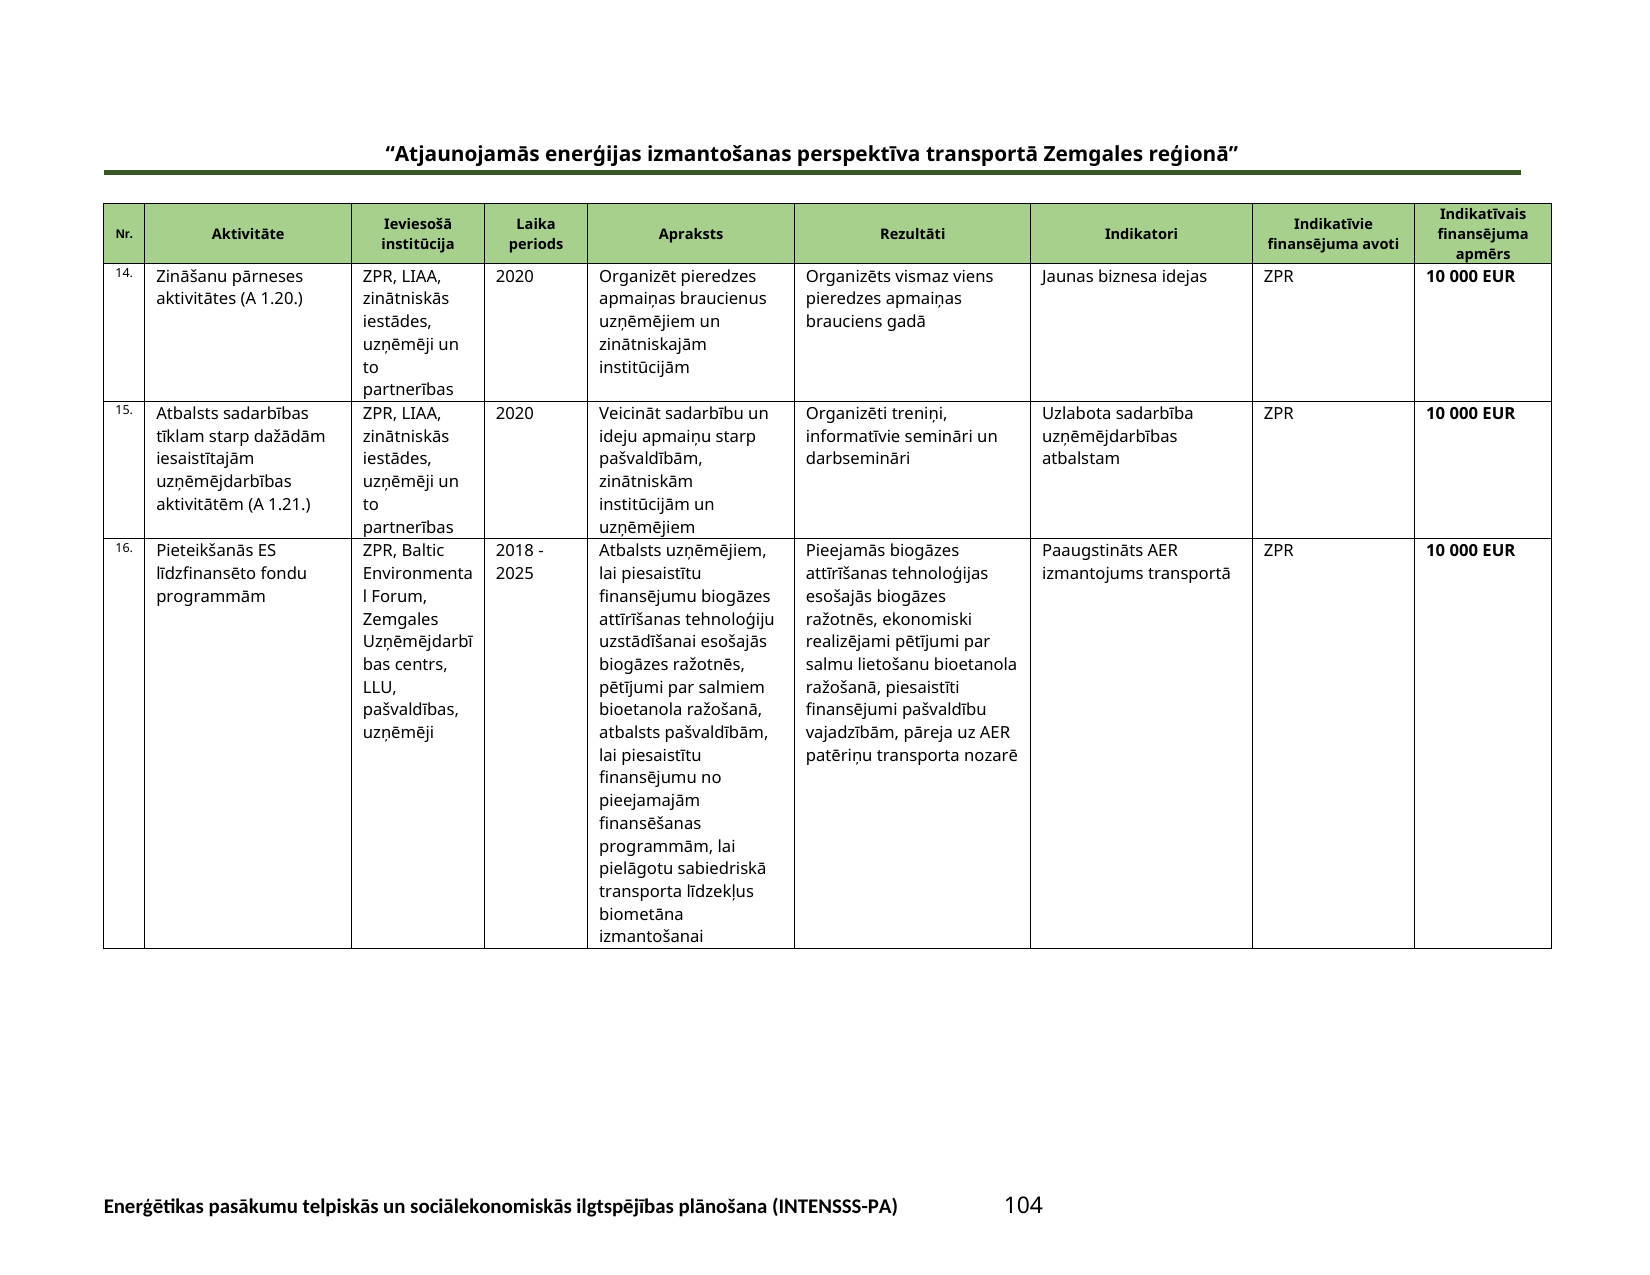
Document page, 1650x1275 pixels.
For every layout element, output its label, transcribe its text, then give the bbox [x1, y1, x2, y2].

table_header Aktivitāte [145, 204, 351, 263]
table_cell ZPR [1253, 539, 1414, 948]
table_cell 2020 [485, 402, 587, 538]
table_cell 10 000 EUR [1415, 539, 1551, 948]
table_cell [352, 264, 484, 401]
table_cell Pieteikšanās ES līdzfinansēto fondu programmām [145, 539, 351, 948]
table_cell Veicināt sadarbību un ideju apmaiņu starp pašvaldībām, zinātniskām institūcijām un uzņēmējiem [588, 402, 794, 538]
table_cell ZPR [1253, 264, 1414, 401]
table_cell Organizēti treniņi, informatīvie semināri un darbsemināri [795, 402, 1030, 538]
table_cell Zināšanu pārneses aktivitātes (A 1.20.) [145, 264, 351, 401]
table_header Laika periods [485, 204, 587, 263]
table_cell 2020 [485, 264, 587, 401]
table_header Apraksts [588, 204, 794, 263]
table_cell Atbalsts uzņēmējiem, lai piesaistītu finansējumu biogāzes attīrīšanas tehnoloģiju uzstādīšanai esošajās biogāzes ražotnēs, pētījumi par salmiem bioetanola ražošanā, atbalsts pašvaldībām, lai piesaistītu finansējumu no pieejamajām finansēšanas programmām, lai pielāgotu sabiedriskā transporta līdzekļus biometāna izmantošanai [588, 539, 794, 948]
table_header Indikatori [1031, 204, 1252, 263]
table_cell Organizēts vismaz viens pieredzes apmaiņas brauciens gadā [795, 264, 1030, 401]
table_cell Paaugstināts AER izmantojums transportā [1031, 539, 1252, 948]
table_cell Atbalsts sadarbības tīklam starp dažādām iesaistītajām uzņēmējdarbības aktivitātēm (A 1.21.) [145, 402, 351, 538]
table_cell ZPR, LIAA, zinātniskās iestādes, uzņēmēji un to partnerības [352, 402, 484, 538]
table_header Indikatīvais finansējuma apmērs [1415, 204, 1551, 263]
table_cell 10 000 EUR [1415, 402, 1551, 538]
table_header Indikatīvie finansējuma avoti [1253, 204, 1414, 263]
table_cell 14. [104, 264, 144, 401]
table_cell 2018 - 2025 [485, 539, 587, 948]
table_header Nr. [104, 204, 144, 263]
table_cell Organizēt pieredzes apmaiņas braucienus uzņēmējiem un zinātniskajām institūcijām [588, 264, 794, 401]
table_cell Uzlabota sadarbība uzņēmējdarbības atbalstam [1031, 402, 1252, 538]
table_cell 10 000 EUR [1415, 264, 1551, 401]
table_cell Pieejamās biogāzes attīrīšanas tehnoloģijas esošajās biogāzes ražotnēs, ekonomiski realizējami pētījumi par salmu lietošanu bioetanola ražošanā, piesaistīti finansējumi pašvaldību vajadzībām, pāreja uz AER patēriņu transporta nozarē [795, 539, 1030, 948]
table_header Rezultāti [795, 204, 1030, 263]
table_cell 16. [104, 539, 144, 948]
table_cell ZPR, Baltic Environmental Forum, Zemgales Uzņēmējdarbības centrs, LLU, pašvaldības, uzņēmēji [352, 539, 484, 948]
table_header Ieviesošā institūcija [352, 204, 484, 263]
table_cell Jaunas biznesa idejas [1031, 264, 1252, 401]
table_cell ZPR [1253, 402, 1414, 538]
table_cell 15. [104, 402, 144, 538]
